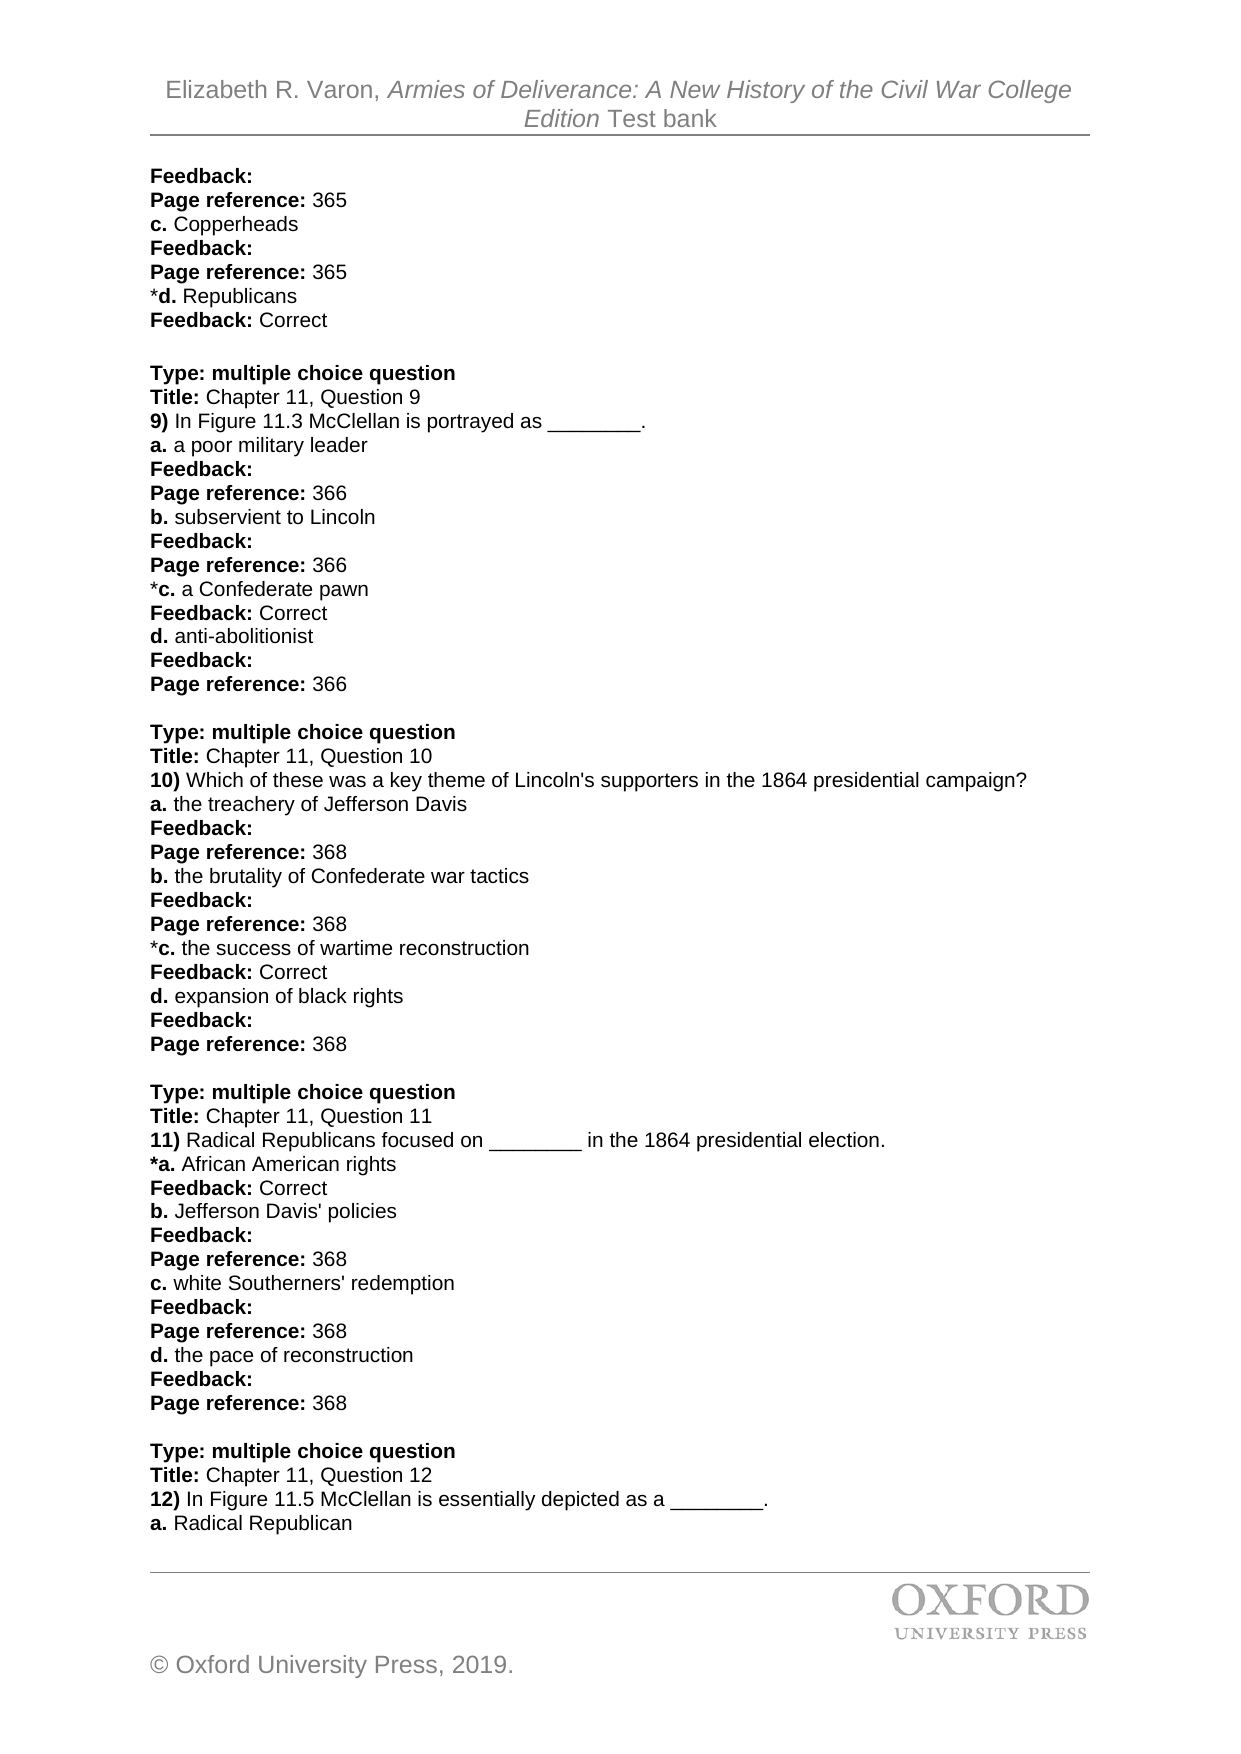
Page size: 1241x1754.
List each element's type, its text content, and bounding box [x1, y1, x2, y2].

text *d. Republicans [150, 284, 1090, 308]
text Type: multiple choice question [150, 720, 1090, 744]
text Title: Chapter 11, Question 12 [150, 1463, 1090, 1487]
text 9) In Figure 11.3 McClellan is portrayed as ________. [150, 409, 1090, 433]
text c. white Southerners' redemption [150, 1271, 1090, 1295]
text b. the brutality of Confederate war tactics [150, 864, 1090, 888]
text Title: Chapter 11, Question 10 [150, 744, 1090, 768]
text Feedback: Page reference: 368 [150, 816, 1090, 864]
picture [890, 1575, 1091, 1651]
text 10) Which of these was a key theme of Lincoln's supporters in the 1864 presidential campaign? [150, 768, 1090, 792]
text Feedback: Page reference: 368 [150, 1223, 1090, 1271]
text Type: multiple choice question [150, 1079, 1090, 1103]
text Feedback: Correct d. expansion of black rights [150, 960, 1090, 1008]
text Feedback: Page reference: 366 [150, 457, 1090, 504]
text Feedback: Correct b. Jefferson Davis' policies [150, 1175, 1090, 1223]
text Feedback: Page reference: 366 [150, 528, 1090, 576]
text Feedback: Page reference: 365 [150, 236, 1090, 284]
text *c. the success of wartime reconstruction [150, 936, 1090, 960]
text 12) In Figure 11.5 McClellan is essentially depicted as a ________. [150, 1487, 1090, 1511]
text Feedback: Page reference: 368 [150, 1367, 1090, 1415]
text d. the pace of reconstruction [150, 1343, 1090, 1367]
text Type: multiple choice question [150, 361, 1090, 385]
text Type: multiple choice question [150, 1439, 1090, 1463]
text Feedback: Page reference: 365 [150, 164, 1090, 212]
text Feedback: Page reference: 366 [150, 648, 1090, 696]
text Title: Chapter 11, Question 9 [150, 385, 1090, 409]
text *a. African American rights [150, 1151, 1090, 1175]
text Feedback: Page reference: 368 [150, 1295, 1090, 1343]
text b. subservient to Lincoln [150, 504, 1090, 528]
text a. the treachery of Jefferson Davis [150, 792, 1090, 816]
text 11) Radical Republicans focused on ________ in the 1864 presidential election. [150, 1127, 1090, 1151]
text Feedback: Correct d. anti-abolitionist [150, 600, 1090, 648]
text *c. a Confederate pawn [150, 576, 1090, 600]
text Feedback: Correct [150, 308, 1090, 361]
text Title: Chapter 11, Question 11 [150, 1103, 1090, 1127]
text a. a poor military leader [150, 433, 1090, 457]
text Feedback: Page reference: 368 [150, 888, 1090, 936]
text Feedback: Page reference: 368 [150, 1008, 1090, 1056]
text c. Copperheads [150, 212, 1090, 236]
text a. Radical Republican [150, 1511, 1090, 1535]
